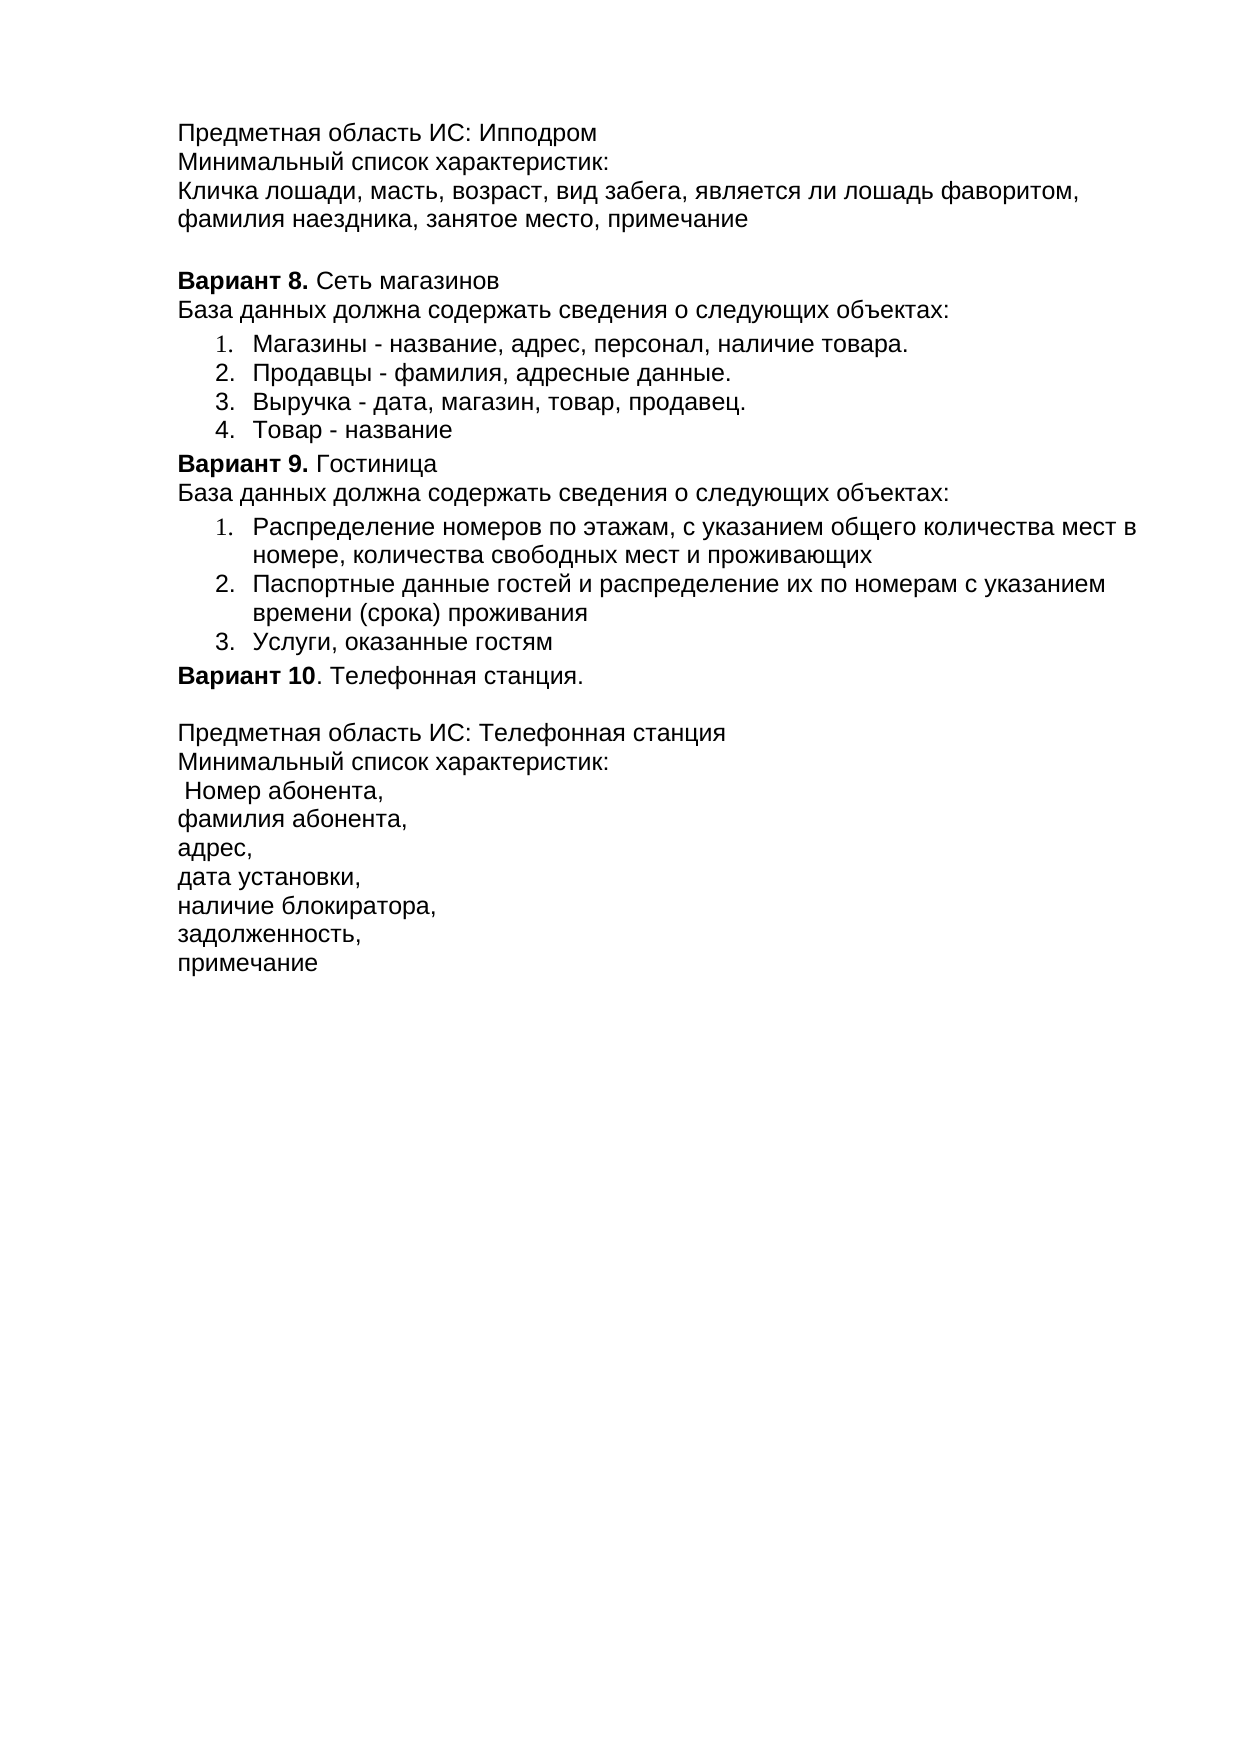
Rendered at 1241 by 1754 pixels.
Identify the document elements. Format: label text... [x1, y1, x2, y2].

text адрес, [177, 833, 1152, 862]
text Вариант 8. Сеть магазинов База данных должна содержать сведения о следующих объектах: [177, 266, 1152, 324]
text Предметная область ИС: Ипподром Минимальный список характеристик: Кличка лошади, масть, возраст, вид забега, является ли лошадь фаворитом, фамилия наездника, занятое место, примечание [177, 118, 1152, 261]
list Распределение номеров по этажам, с указанием общего количества мест в номере, количества свободных мест и проживающих [215, 512, 1152, 569]
text задолженность, [177, 919, 1152, 948]
list Выручка - дата, магазин, товар, продавец. [215, 386, 1152, 415]
list Товар - название [215, 415, 1152, 444]
text Вариант 9. Гостиница База данных должна содержать сведения о следующих объектах: [177, 449, 1152, 507]
text примечание [177, 948, 1152, 977]
list Магазины - название, адрес, персонал, наличие товара. [215, 329, 1152, 358]
list Продавцы - фамилия, адресные данные. [215, 358, 1152, 386]
text наличие блокиратора, [177, 891, 1152, 919]
text Вариант 10. Телефонная станция. [177, 661, 1152, 689]
text дата установки, [177, 862, 1152, 891]
text Предметная область ИС: Телефонная станция [177, 718, 1152, 747]
list Услуги, оказанные гостям [215, 627, 1152, 656]
text Минимальный список характеристик: [177, 747, 1152, 776]
text Номер абонента, [177, 776, 1152, 804]
text фамилия абонента, [177, 804, 1152, 833]
list Паспортные данные гостей и распределение их по номерам с указанием времени (срока) проживания [215, 569, 1152, 627]
